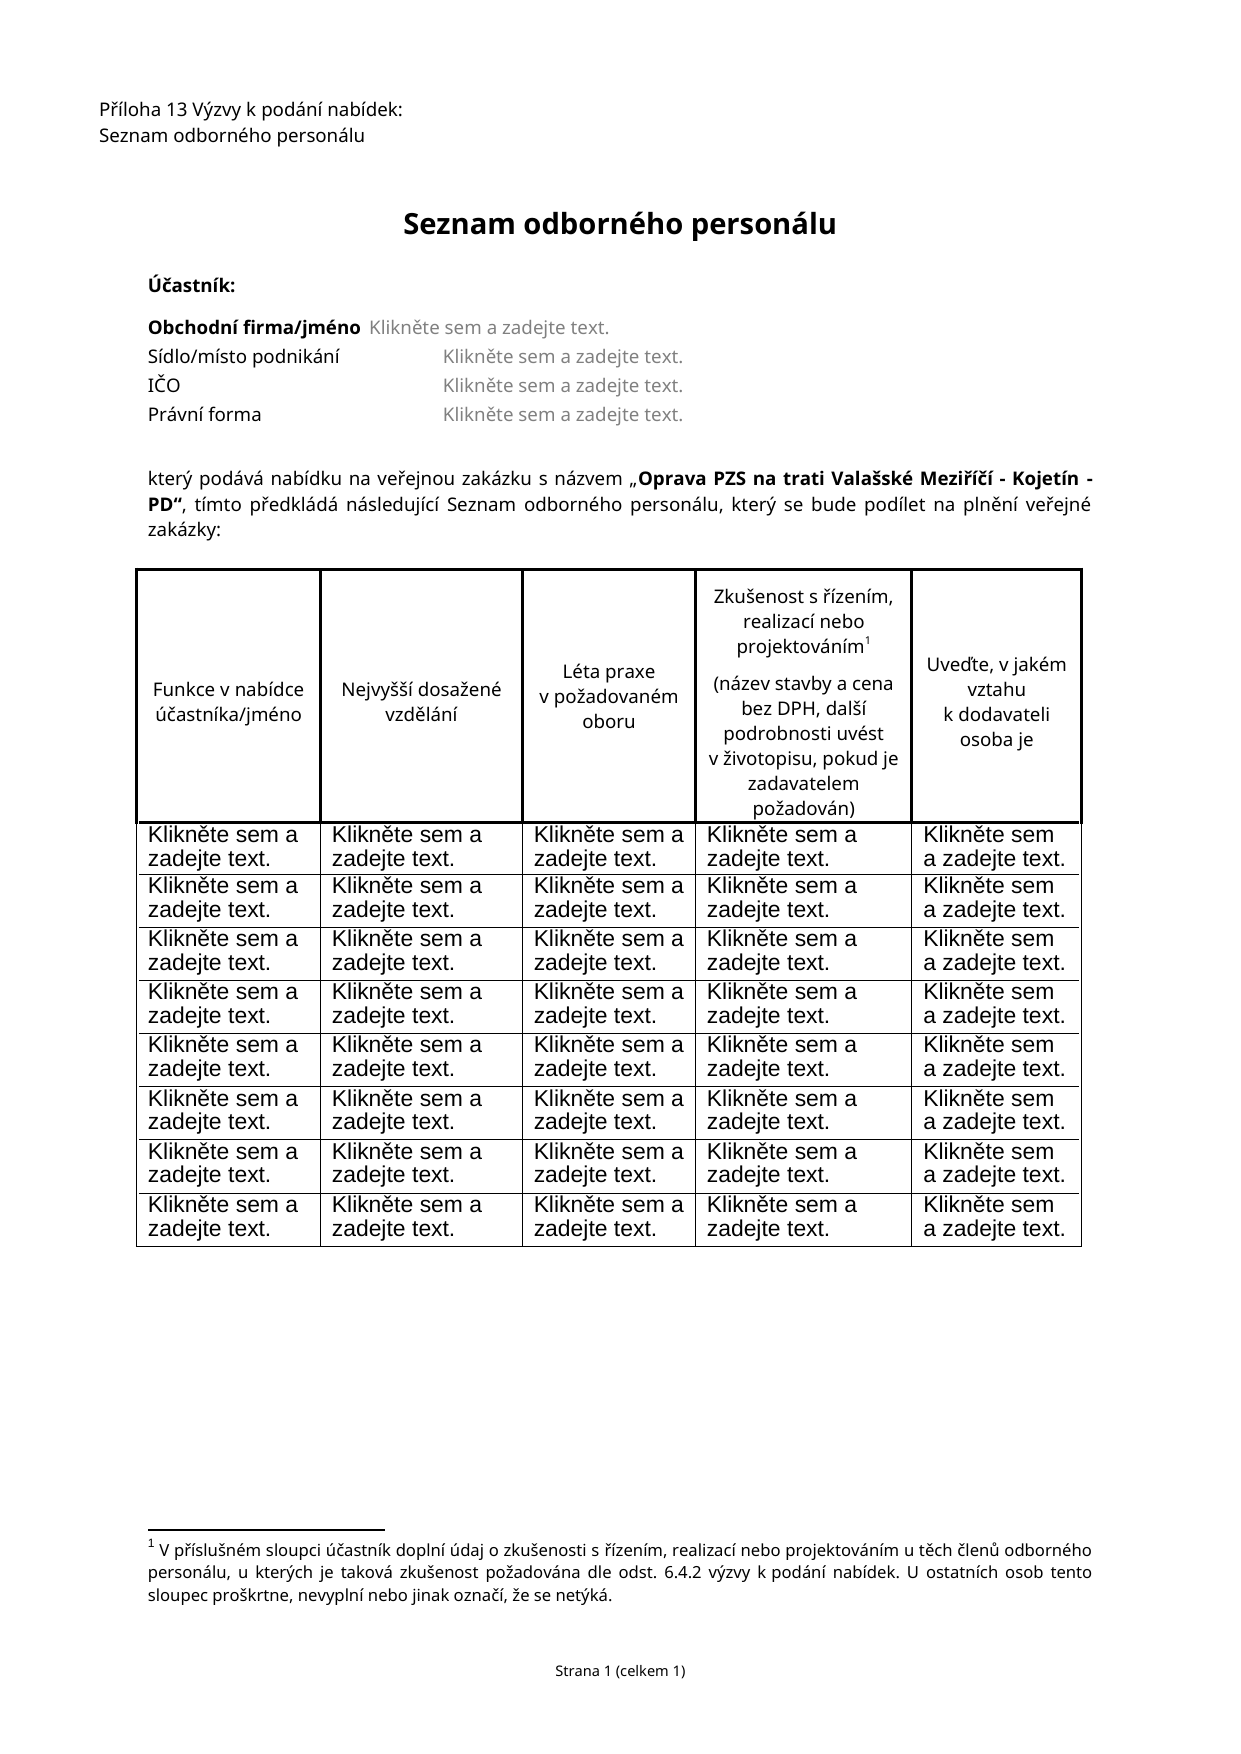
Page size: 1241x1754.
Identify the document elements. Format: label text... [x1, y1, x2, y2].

title Seznam odborného personálu [148, 203, 1093, 243]
table_header Nejvyšší dosažené vzdělání [322, 571, 521, 821]
text Účastník: [148, 268, 1093, 299]
table_header Uveďte, v jakém vztahu k dodavateli osoba je [913, 571, 1080, 821]
text který podává nabídku na veřejnou zakázku s názvem „Oprava PZS na trati Valašské Meziříčí - Kojetín - PD“, tímto předkládá následující Seznam odborného personálu, který se bude podílet na plnění veřejné zakázky: [148, 465, 1093, 542]
text Právní forma [148, 398, 1093, 427]
table_header Zkušenost s řízením, realizací nebo projektováním (název stavby a cena bez DPH, další podrobnosti uvést v životopisu, pokud je zadavatelem požadován) [697, 571, 910, 821]
text Obchodní firma/jméno [148, 311, 1093, 340]
text IČO [148, 369, 1093, 398]
table_header Léta praxe v požadovaném oboru [524, 571, 694, 821]
text Sídlo/místo podnikání [148, 340, 1093, 369]
table_header Funkce v nabídce účastníka/jméno [138, 571, 319, 821]
